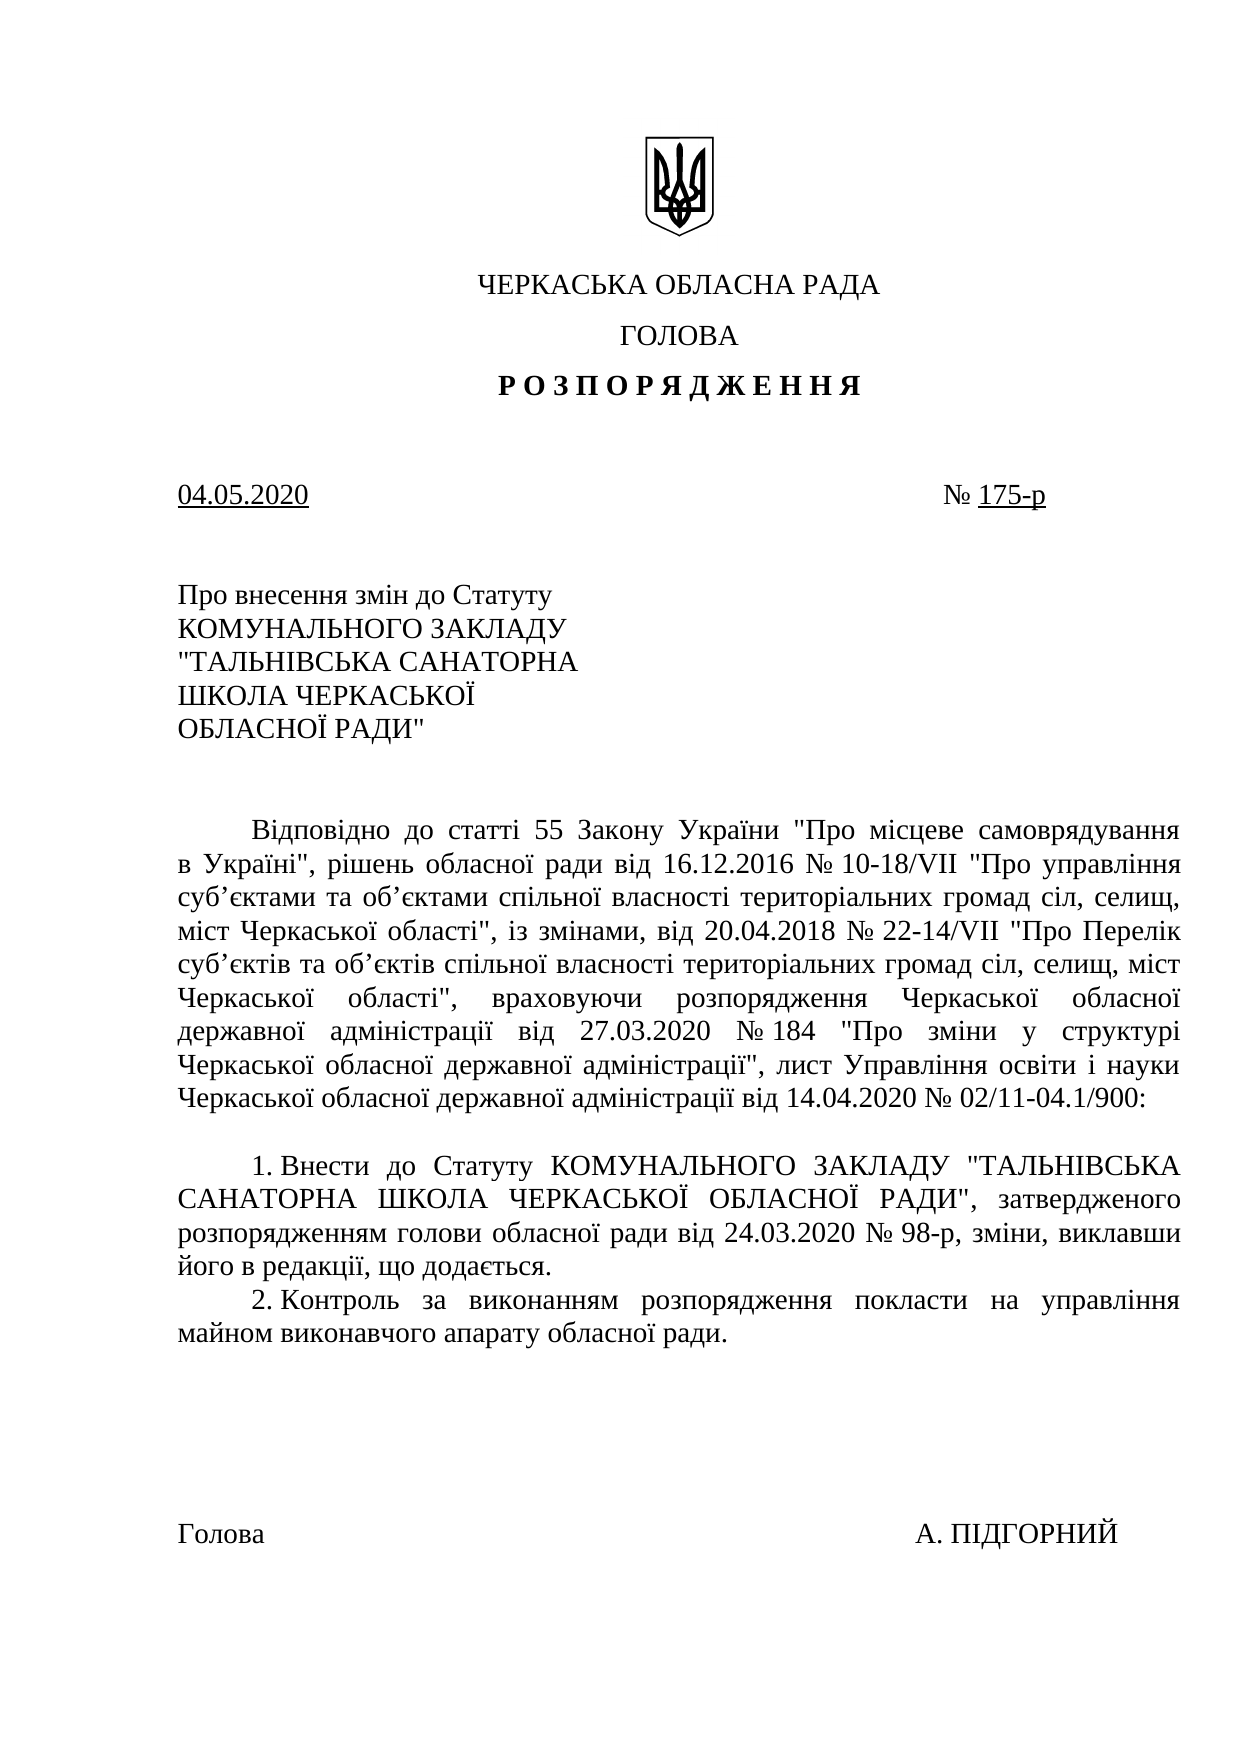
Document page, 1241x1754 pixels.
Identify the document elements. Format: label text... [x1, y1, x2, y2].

text обласної ради" [177, 712, 1181, 745]
text Про внесення змін до Статуту [177, 577, 1181, 611]
text КОМУНАЛЬНОГО ЗАКЛАДУ [177, 611, 1181, 644]
text ЧЕРКАСЬКА ОБЛАСНА РАДА [177, 267, 1181, 301]
text "ТАЛЬНІВСЬКА САНАТОРНА [177, 644, 1181, 678]
text ГОЛОВА [177, 318, 1181, 351]
text 1. Внести до Статуту КОМУНАЛЬНОГО ЗАКЛАДУ "ТАЛЬНІВСЬКА САНАТОРНА ШКОЛА ЧЕРКАСЬКОЇ ОБЛАСНОЇ РАДИ", затвердженого розпорядженням голови обласної ради від 24.03.2020 № 98-р, зміни, виклавши його в редакції, що додається. [177, 1181, 1181, 1282]
text Відповідно до статті 55 Закону України "Про місцеве самоврядування в Україні", рішень обласної ради від 16.12.2016 № 10-18/VIІ "Про управління суб’єктами та об’єктами спільної власності територіальних громад сіл, селищ, міст Черкаської області", із змінами, від 20.04.2018 № 22-14/VIІ "Про Перелік суб’єктів та об’єктів спільної власності територіальних громад сіл, селищ, міст Черкаської області", враховуючи розпорядження Черкаської обласної державної адміністрації від 27.03.2020 № 184 "Про зміни у структурі Черкаської обласної державної адміністрації", лист Управління освіти і науки Черкаської обласної державної адміністрації від 14.04.2020 № 02/11-04.1/900: [177, 812, 1181, 1114]
text Р О З П О Р Я Д Ж Е Н Н Я [177, 368, 1181, 401]
picture [623, 118, 735, 255]
text Голова А. ПІДГОРНИЙ [177, 1517, 1181, 1550]
text школА Черкаської [177, 678, 1181, 712]
text 2. Контроль за виконанням розпорядження покласти на управління майном виконавчого апарату обласної ради. [177, 1282, 1181, 1349]
text 04.05.2020 № 175-р [177, 477, 1181, 510]
